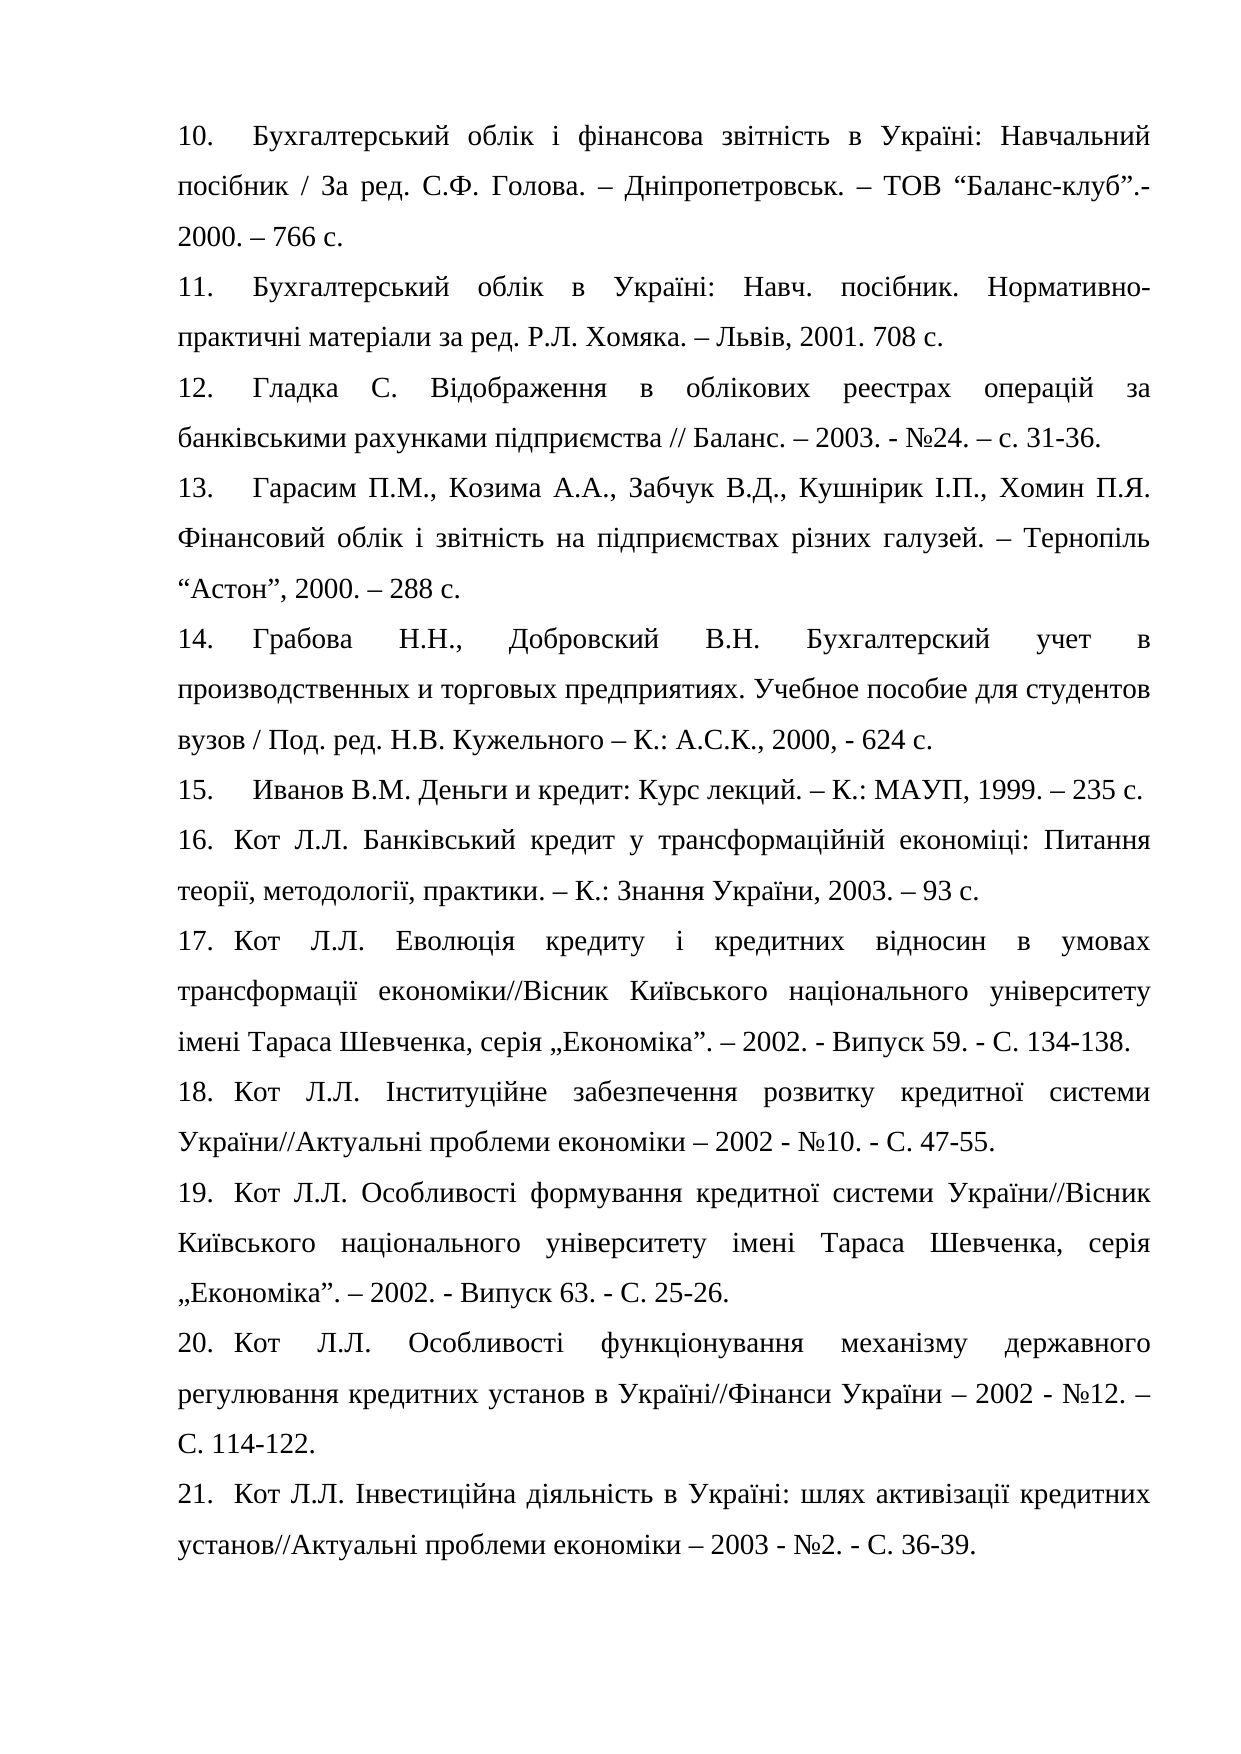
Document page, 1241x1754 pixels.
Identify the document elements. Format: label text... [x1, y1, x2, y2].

list Кот Л.Л. Банківський кредит у трансформаційній економіці: Питання теорії, методології, практики. – К.: Знання України, 2003. – 93 с. [177, 822, 1152, 906]
list Кот Л.Л. Інституційне забезпечення розвитку кредитної системи України//Актуальні проблеми економіки – 2002 - №10. - С. 47-55. [177, 1074, 1152, 1158]
list Гарасим П.М., Козима А.А., Забчук В.Д., Кушнірик І.П., Хомин П.Я. Фінансовий облік і звітність на підприємствах різних галузей. – Тернопіль “Астон”, 2000. – 288 с. [177, 470, 1152, 604]
list Кот Л.Л. Особливості формування кредитної системи України//Вісник Київського національного університету імені Тараса Шевченка, серія „Економіка”. – 2002. - Випуск 63. - С. 25-26. [177, 1175, 1152, 1309]
list Бухгалтерський облік і фінансова звітність в Україні: Навчальний посібник / За ред. С.Ф. Голова. – Дніпропетровськ. – ТОВ “Баланс-клуб”.- 2000. – 766 с. [177, 118, 1152, 252]
list Гладка С. Відображення в облікових реестрах операцій за банківськими рахунками підприємства // Баланс. – 2003. - №24. – с. 31-36. [177, 370, 1152, 453]
list Бухгалтерський облік в Україні: Навч. посібник. Нормативно-практичні матеріали за ред. Р.Л. Хомяка. – Львів, 2001. 708 с. [177, 269, 1152, 353]
list Кот Л.Л. Особливості функціонування механізму державного регулювання кредитних установ в Україні//Фінанси України – 2002 - №12. – С. 114-122. [177, 1326, 1152, 1460]
list Грабова Н.Н., Добровский В.Н. Бухгалтерский учет в производственных и торговых предприятиях. Учебное пособие для студентов вузов / Под. ред. Н.В. Кужельного – К.: А.С.К., 2000, - 624 с. [177, 621, 1152, 755]
list Кот Л.Л. Інвестиційна діяльність в Україні: шлях активізації кредитних установ//Актуальні проблеми економіки – 2003 - №2. - С. 36-39. [177, 1477, 1152, 1560]
list Кот Л.Л. Еволюція кредиту і кредитних відносин в умовах трансформації економіки//Вісник Київського національного університету імені Тараса Шевченка, серія „Економіка”. – 2002. - Випуск 59. - С. 134-138. [177, 923, 1152, 1057]
list Иванов В.М. Деньги и кредит: Курс лекций. – К.: МАУП, 1999. – 235 с. [177, 772, 1152, 806]
